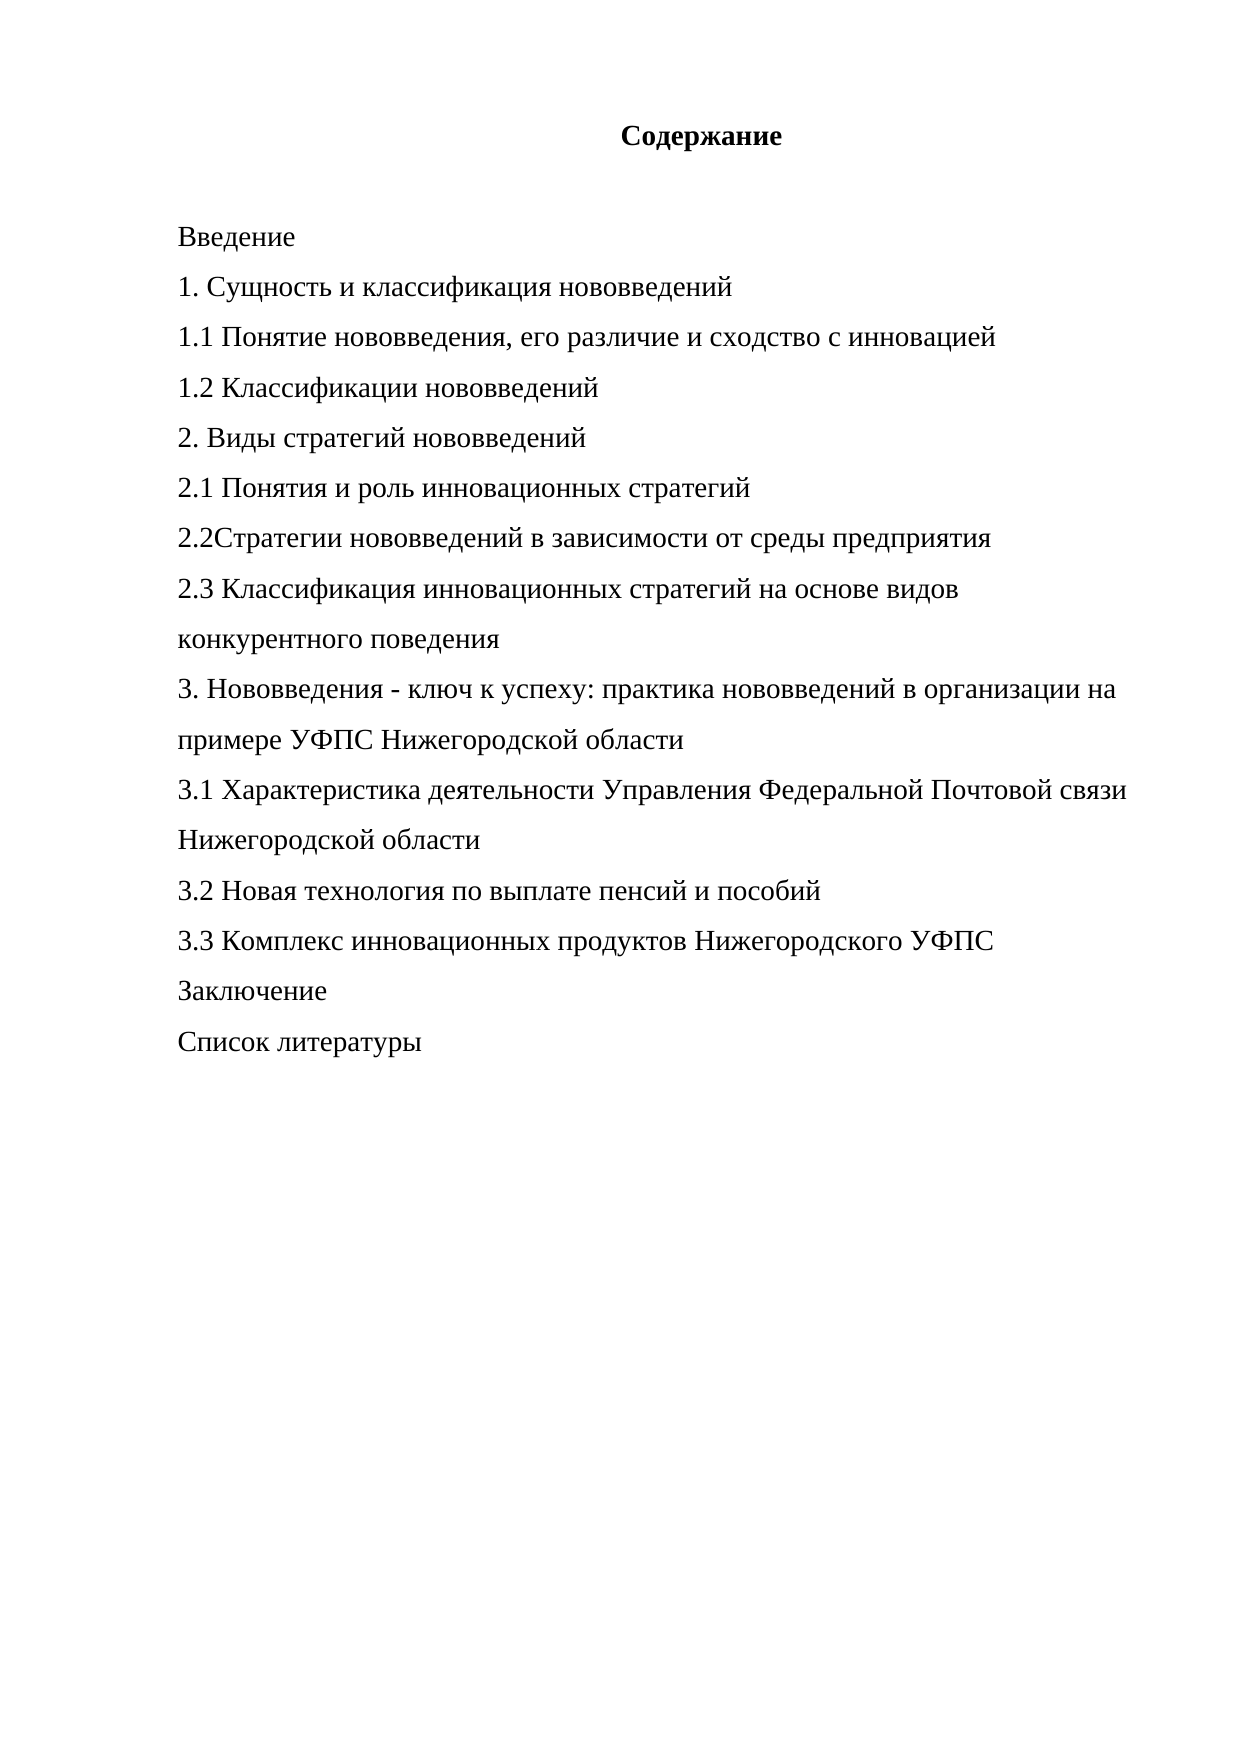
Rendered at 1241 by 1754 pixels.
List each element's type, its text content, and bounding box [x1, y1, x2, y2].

text 3. Нововведения - ключ к успеху: практика нововведений в организации на примере УФПС Нижегородской области [177, 672, 1152, 755]
text Список литературы [177, 1024, 1152, 1057]
text 3.1 Характеристика деятельности Управления Федеральной Почтовой связи Нижегородской области [177, 772, 1152, 856]
text Введение [177, 219, 1152, 252]
text 1.1 Понятие нововведения, его различие и сходство с инновацией [177, 319, 1152, 353]
text 2.2Стратегии нововведений в зависимости от среды предприятия [177, 521, 1152, 554]
text 1.2 Классификации нововведений [177, 370, 1152, 403]
text Заключение [177, 973, 1152, 1007]
text 1. Сущность и классификация нововведений [177, 269, 1152, 303]
text Содержание [177, 118, 1152, 152]
text 3.2 Новая технология по выплате пенсий и пособий [177, 873, 1152, 906]
text 2.3 Классификация инновационных стратегий на основе видов конкурентного поведения [177, 571, 1152, 655]
text 3.3 Комплекс инновационных продуктов Нижегородского УФПС [177, 923, 1152, 957]
text 2.1 Понятия и роль инновационных стратегий [177, 470, 1152, 504]
text 2. Виды стратегий нововведений [177, 420, 1152, 453]
